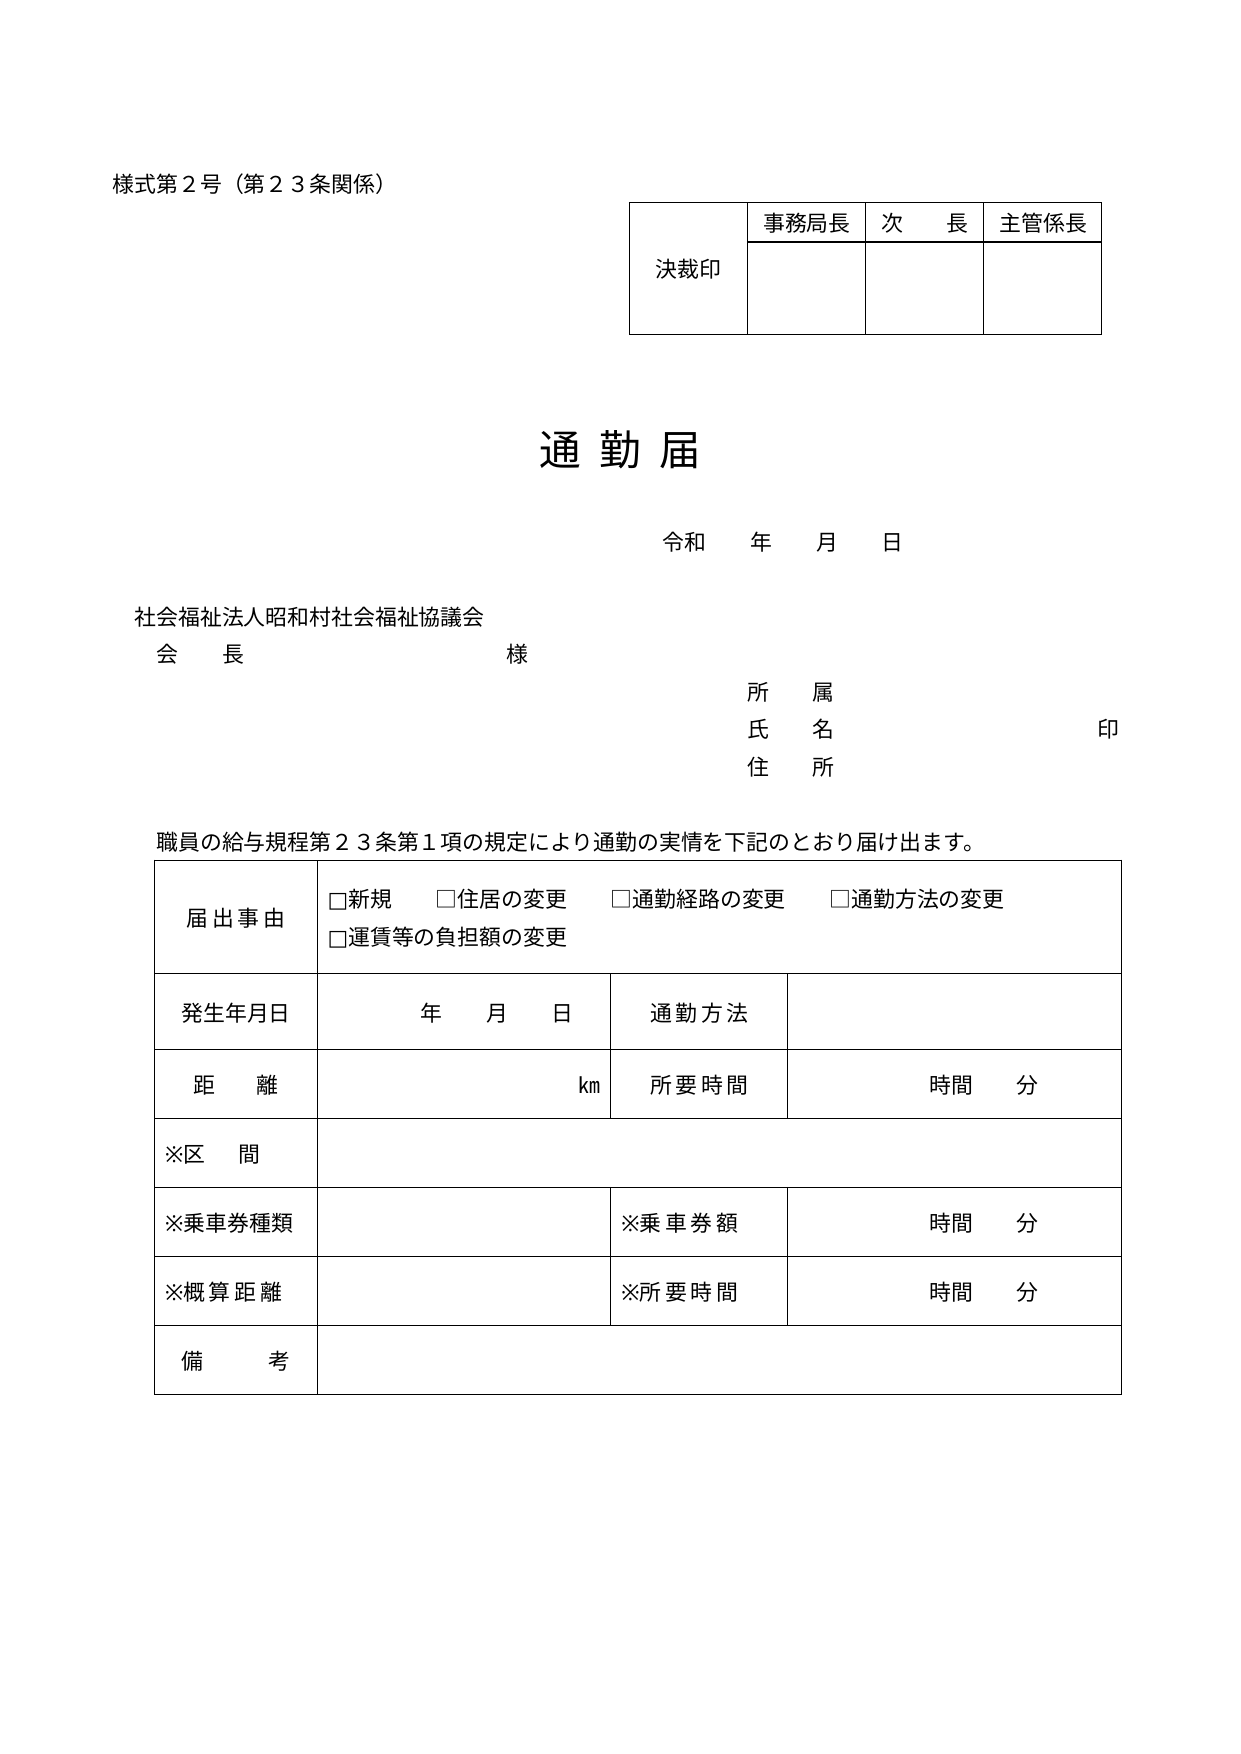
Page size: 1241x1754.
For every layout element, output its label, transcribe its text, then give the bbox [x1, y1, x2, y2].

table_header 次 長 [866, 203, 983, 241]
table_header 決裁印 [630, 203, 747, 333]
table_cell ※区間 [155, 1119, 317, 1187]
table_cell ※乗車券種類 [155, 1188, 317, 1256]
table_header 事務局長 [748, 203, 865, 241]
table_cell [318, 1119, 1121, 1187]
text 住 所 [112, 747, 1128, 784]
text 様式第２号（第２３条関係） [112, 164, 1128, 202]
table_header 届出事由 [155, 861, 317, 973]
text 会 長 様 [112, 634, 1128, 672]
table_cell 所要時間 [611, 1050, 787, 1118]
table_cell 通勤方法 [611, 974, 787, 1049]
text 通 勤 届 [112, 409, 1128, 484]
table_cell ※乗車券額 [611, 1188, 787, 1256]
text 氏 名 印 [112, 709, 1128, 747]
table_cell 時間 分 [788, 1050, 1121, 1118]
table_header 主管係長 [984, 203, 1101, 241]
table_cell [318, 1257, 610, 1324]
table_cell [984, 243, 1101, 333]
table_cell [318, 1326, 1121, 1394]
table_cell 発生年月日 [155, 974, 317, 1049]
table_cell ※概算距離 [155, 1257, 317, 1324]
table_cell 年 月 日 [318, 974, 610, 1049]
text 所 属 [112, 672, 1128, 709]
table_cell 距 離 [155, 1050, 317, 1118]
text 社会福祉法人昭和村社会福祉協議会 [112, 597, 1128, 634]
table_cell [866, 243, 983, 333]
table_cell ※所要時間 [611, 1257, 787, 1324]
table_cell [748, 243, 865, 333]
table_header □新規 □住居の変更 □通勤経路の変更 □通勤方法の変更 □運賃等の負担額の変更 [318, 861, 1121, 973]
table_cell 備 考 [155, 1326, 317, 1394]
table_cell ㎞ [318, 1050, 610, 1118]
table_cell 時間 分 [788, 1257, 1121, 1324]
text 令和 年 月 日 [112, 522, 1128, 559]
text 職員の給与規程第２３条第１項の規定により通勤の実情を下記のとおり届け出ます。 [112, 822, 1128, 859]
table_cell 時間 分 [788, 1188, 1121, 1256]
table_cell [788, 974, 1121, 1049]
table_cell [318, 1188, 610, 1256]
